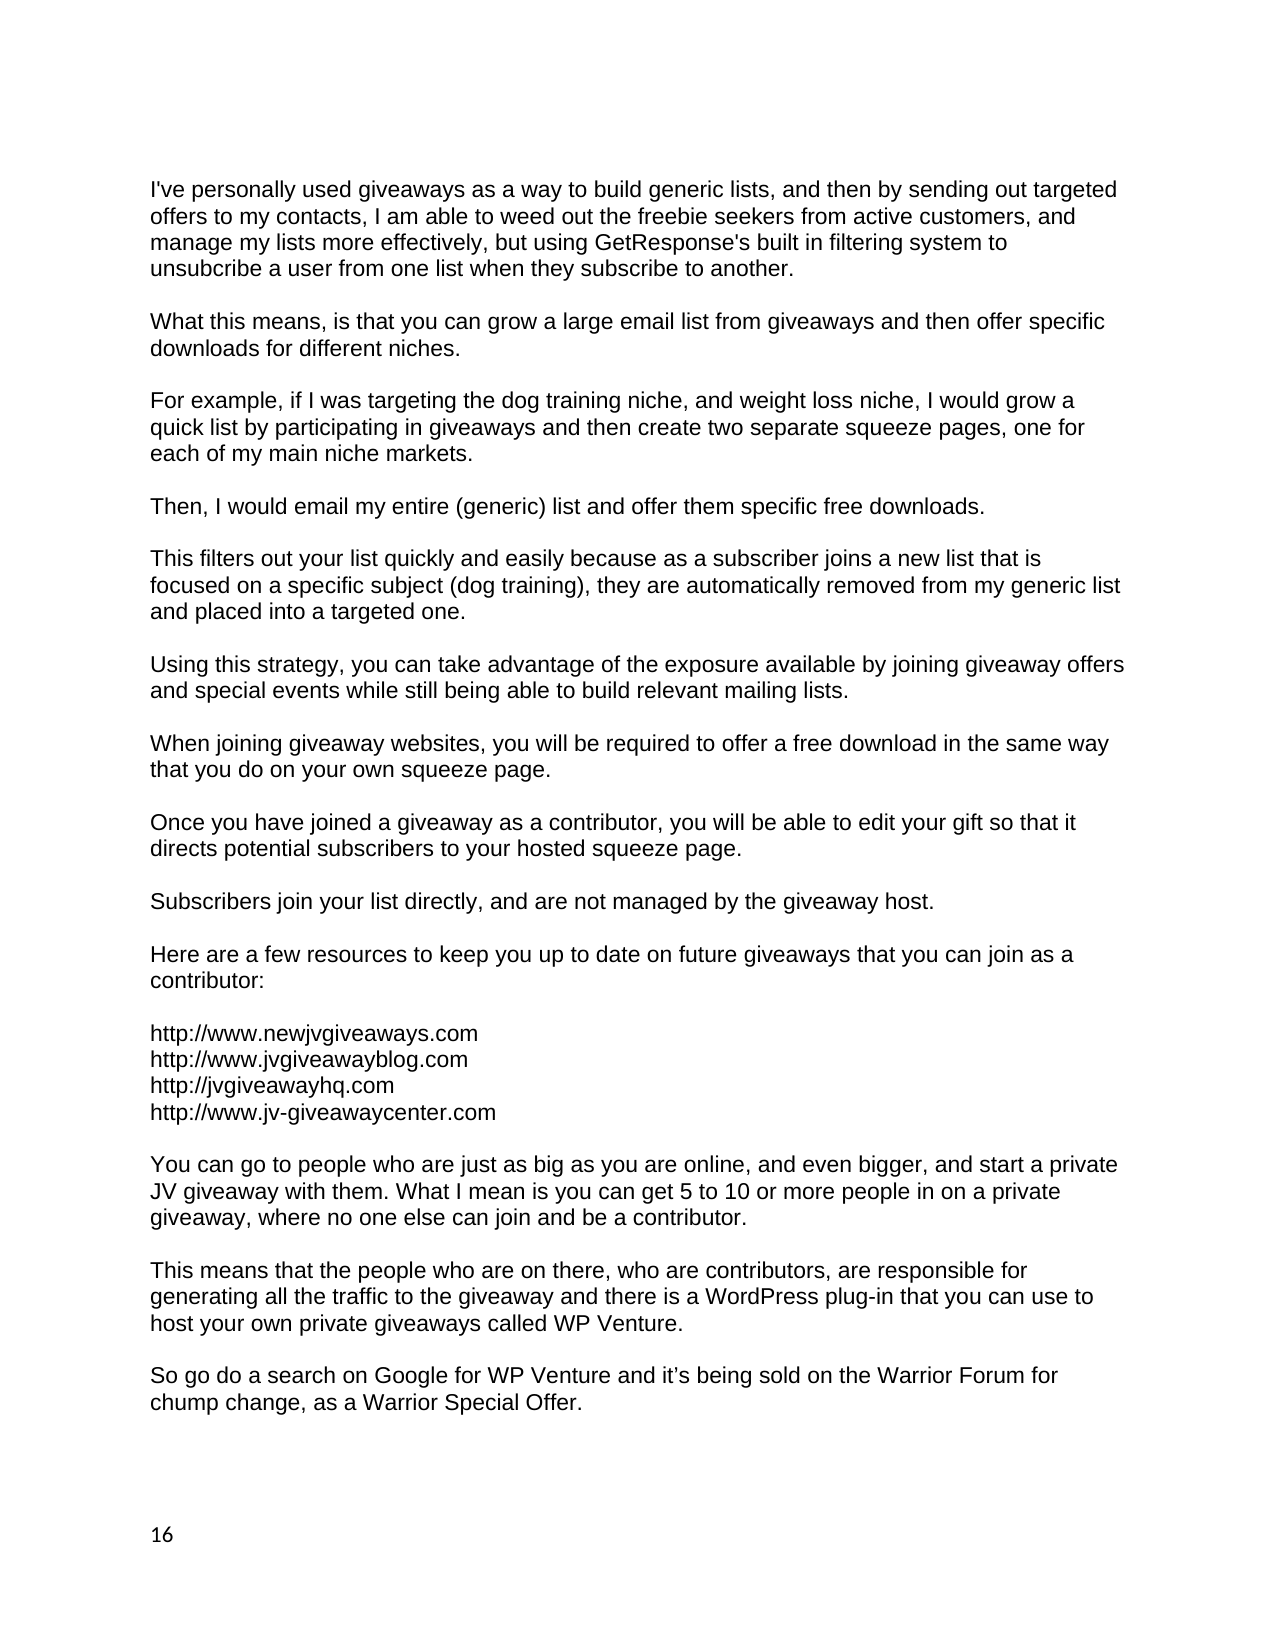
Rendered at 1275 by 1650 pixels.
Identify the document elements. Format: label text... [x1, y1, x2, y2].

text http://www.jvgiveawayblog.com [150, 1046, 1125, 1072]
text Then, I would email my entire (generic) list and offer them specific free downloads. [150, 493, 1125, 519]
text I've personally used giveaways as a way to build generic lists, and then by sending out targeted offers to my contacts, I am able to weed out the freebie seekers from active customers, and manage my lists more effectively, but using GetResponse's built in filtering system to unsubcribe a user from one list when they subscribe to another. [150, 176, 1125, 282]
text Once you have joined a giveaway as a contributor, you will be able to edit your gift so that it directs potential subscribers to your hosted squeeze page. [150, 809, 1125, 862]
text What this means, is that you can grow a large email list from giveaways and then offer specific downloads for different niches. [150, 308, 1125, 361]
text Subscribers join your list directly, and are not managed by the giveaway host. [150, 888, 1125, 914]
text For example, if I was targeting the dog training niche, and weight loss niche, I would grow a quick list by participating in giveaways and then create two separate squeeze pages, one for each of my main niche markets. [150, 387, 1125, 466]
text http://jvgiveawayhq.com [150, 1072, 1125, 1099]
text This means that the people who are on there, who are contributors, are responsible for generating all the traffic to the giveaway and there is a WordPress plug-in that you can use to host your own private giveaways called WP Venture. [150, 1257, 1125, 1336]
text You can go to people who are just as big as you are online, and even bigger, and start a private JV giveaway with them. What I mean is you can get 5 to 10 or more people in on a private giveaway, where no one else can join and be a contributor. [150, 1151, 1125, 1231]
text Here are a few resources to keep you up to date on future giveaways that you can join as a contributor: [150, 941, 1125, 993]
text http://www.jv-giveawaycenter.com [150, 1099, 1125, 1125]
text This filters out your list quickly and easily because as a subscriber joins a new list that is focused on a specific subject (dog training), they are automatically removed from my generic list and placed into a targeted one. [150, 545, 1125, 624]
text Using this strategy, you can take advantage of the exposure available by joining giveaway offers and special events while still being able to build relevant mailing lists. [150, 651, 1125, 703]
text http://www.newjvgiveaways.com [150, 1020, 1125, 1046]
text When joining giveaway websites, you will be required to offer a free download in the same way that you do on your own squeeze page. [150, 730, 1125, 782]
text So go do a search on Google for WP Venture and it’s being sold on the Warrior Forum for chump change, as a Warrior Special Offer. [150, 1362, 1125, 1415]
